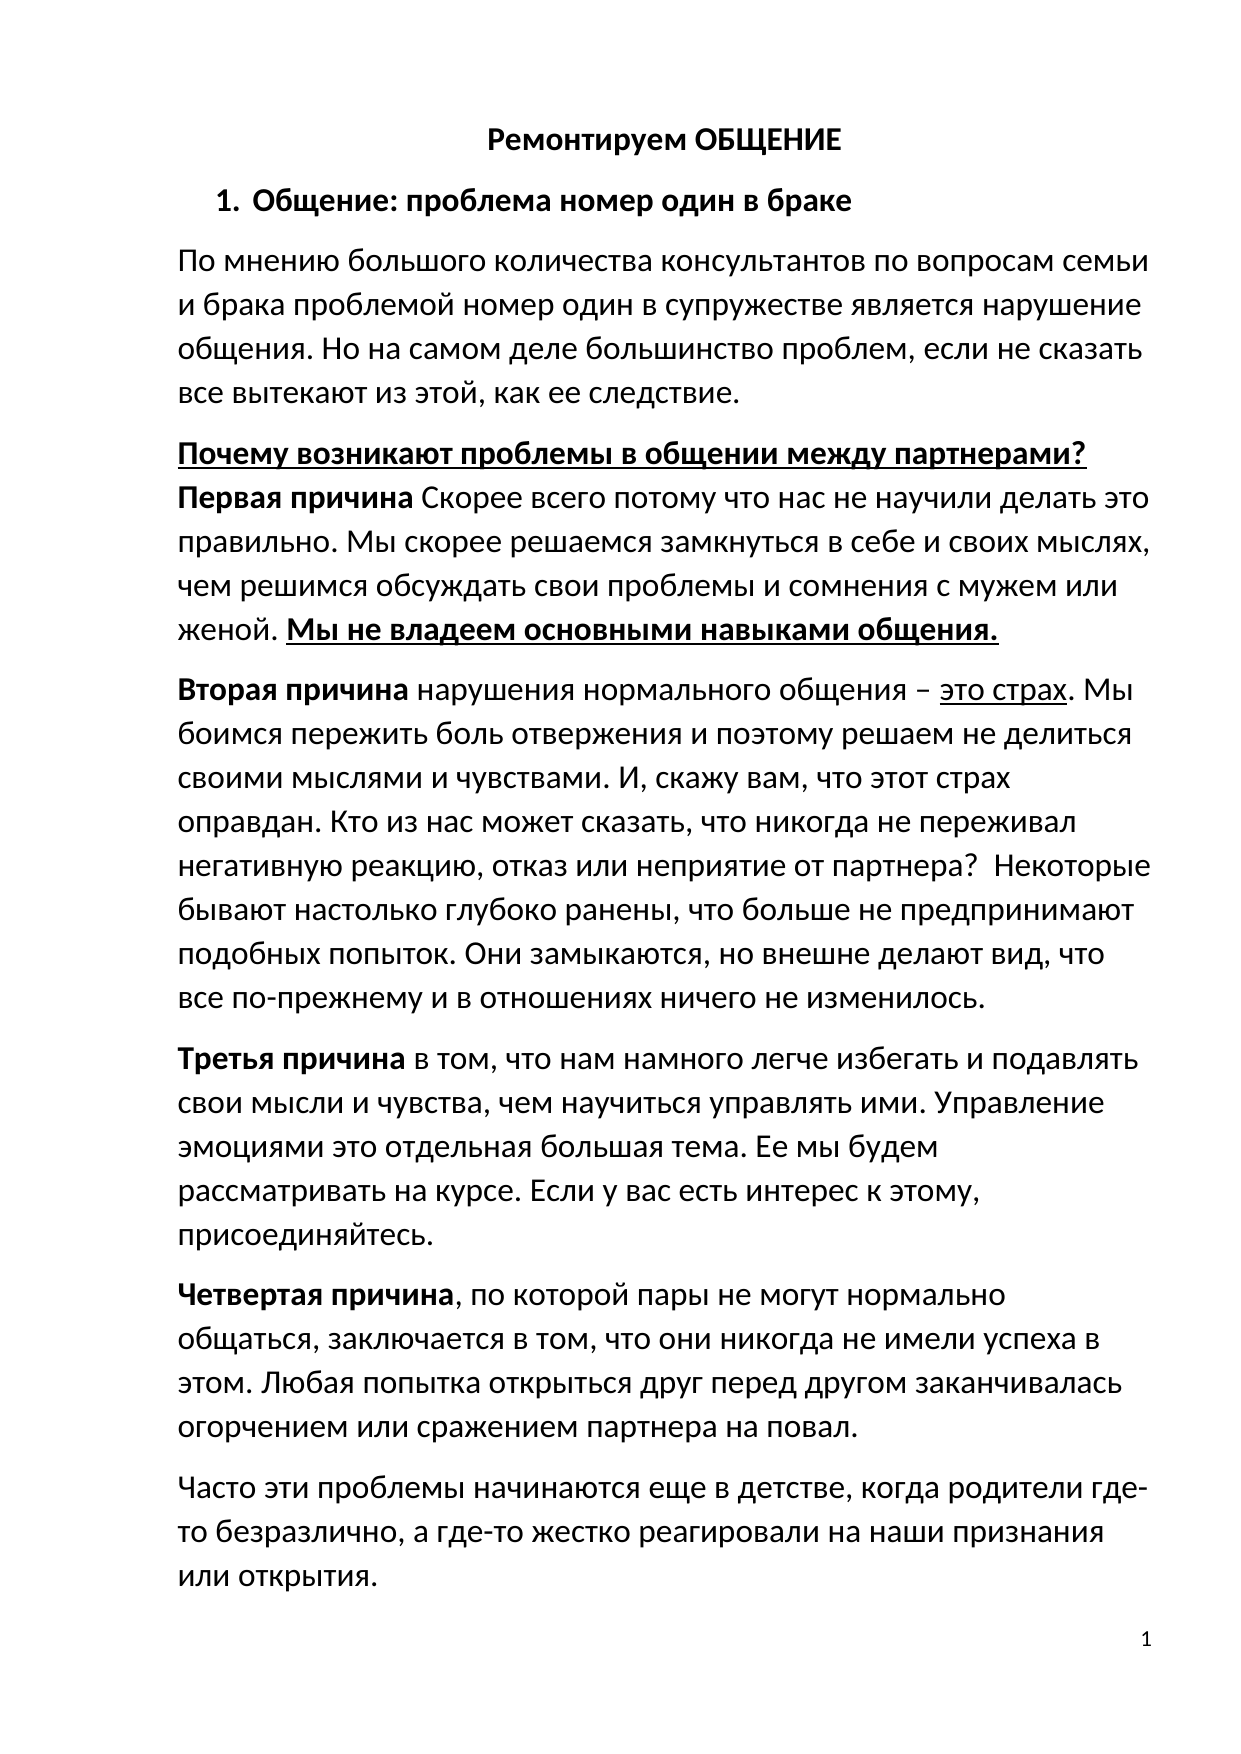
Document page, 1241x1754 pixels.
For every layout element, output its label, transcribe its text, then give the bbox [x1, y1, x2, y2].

text Ремонтируем ОБЩЕНИЕ [177, 118, 1152, 159]
text Почему возникают проблемы в общении между партнерами? Первая причина Скорее всего потому что нас не научили делать это правильно. Мы скорее решаемся замкнуться в себе и своих мыслях, чем решимся обсуждать свои проблемы и сомнения с мужем или женой. Мы не владеем основными навыками общения. [177, 432, 1152, 648]
text Вторая причина нарушения нормального общения – это страх. Мы боимся пережить боль отвержения и поэтому решаем не делиться своими мыслями и чувствами. И, скажу вам, что этот страх оправдан. Кто из нас может сказать, что никогда не переживал негативную реакцию, отказ или неприятие от партнера? Некоторые бывают настолько глубоко ранены, что больше не предпринимают подобных попыток. Они замыкаются, но внешне делают вид, что все по-прежнему и в отношениях ничего не изменилось. [177, 668, 1152, 1017]
text Третья причина в том, что нам намного легче избегать и подавлять свои мысли и чувства, чем научиться управлять ими. Управление эмоциями это отдельная большая тема. Ее мы будем рассматривать на курсе. Если у вас есть интерес к этому, присоединяйтесь. [177, 1037, 1152, 1253]
text Четвертая причина, по которой пары не могут нормально общаться, заключается в том, что они никогда не имели успеха в этом. Любая попытка открыться друг перед другом заканчивалась огорчением или сражением партнера на повал. [177, 1273, 1152, 1446]
text По мнению большого количества консультантов по вопросам семьи и брака проблемой номер один в супружестве является нарушение общения. Но на самом деле большинство проблем, если не сказать все вытекают из этой, как ее следствие. [177, 239, 1152, 412]
text Часто эти проблемы начинаются еще в детстве, когда родители где-то безразлично, а где-то жестко реагировали на наши признания или открытия. [177, 1466, 1152, 1594]
list Общение: проблема номер один в браке [215, 179, 1152, 219]
